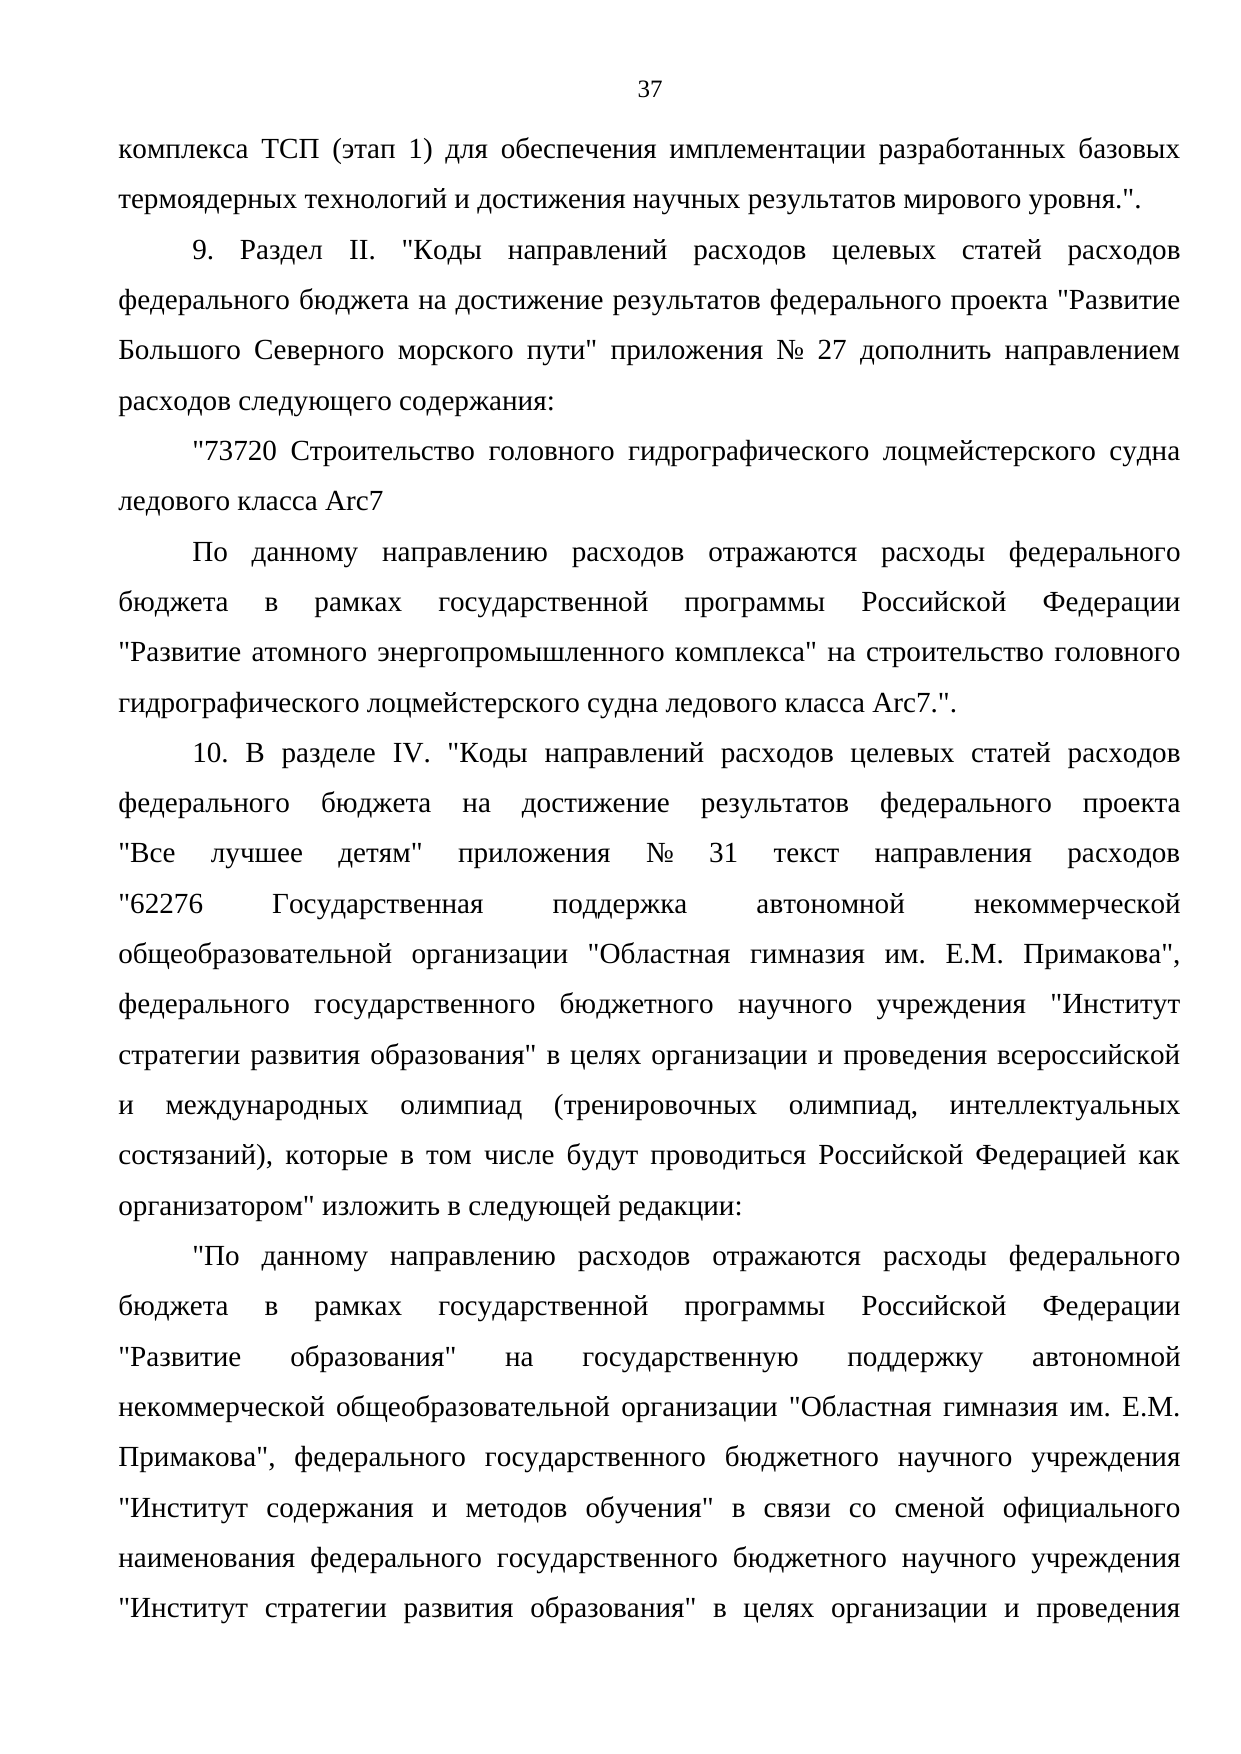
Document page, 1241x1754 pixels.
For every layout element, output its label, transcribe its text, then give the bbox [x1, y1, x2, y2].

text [118, 131, 1181, 215]
text 10. В разделе IV. "Коды направлений расходов целевых статей расходов федерального бюджета на достижение результатов федерального проекта "Все лучшее детям" приложения № 31 текст направления расходов "62276 Государственная поддержка автономной некоммерческой общеобразовательной организации "Областная гимназия им. Е.М. Примакова", федерального государственного бюджетного научного учреждения "Институт стратегии развития образования" в целях организации и проведения всероссийской и международных олимпиад (тренировочных олимпиад, интеллектуальных состязаний), которые в том числе будут проводиться Российской Федерацией как организатором" изложить в следующей редакции: [118, 735, 1181, 1221]
text "73720 Строительство головного гидрографического лоцмейстерского судна ледового класса Arc7 [118, 433, 1181, 517]
text По данному направлению расходов отражаются расходы федерального бюджета в рамках государственной программы Российской Федерации "Развитие атомного энергопромышленного комплекса" на строительство головного гидрографического лоцмейстерского судна ледового класса Arc7.". [118, 534, 1181, 718]
text 9. Раздел II. "Коды направлений расходов целевых статей расходов федерального бюджета на достижение результатов федерального проекта "Развитие Большого Северного морского пути" приложения № 27 дополнить направлением расходов следующего содержания: [118, 232, 1181, 416]
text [118, 1238, 1181, 1624]
